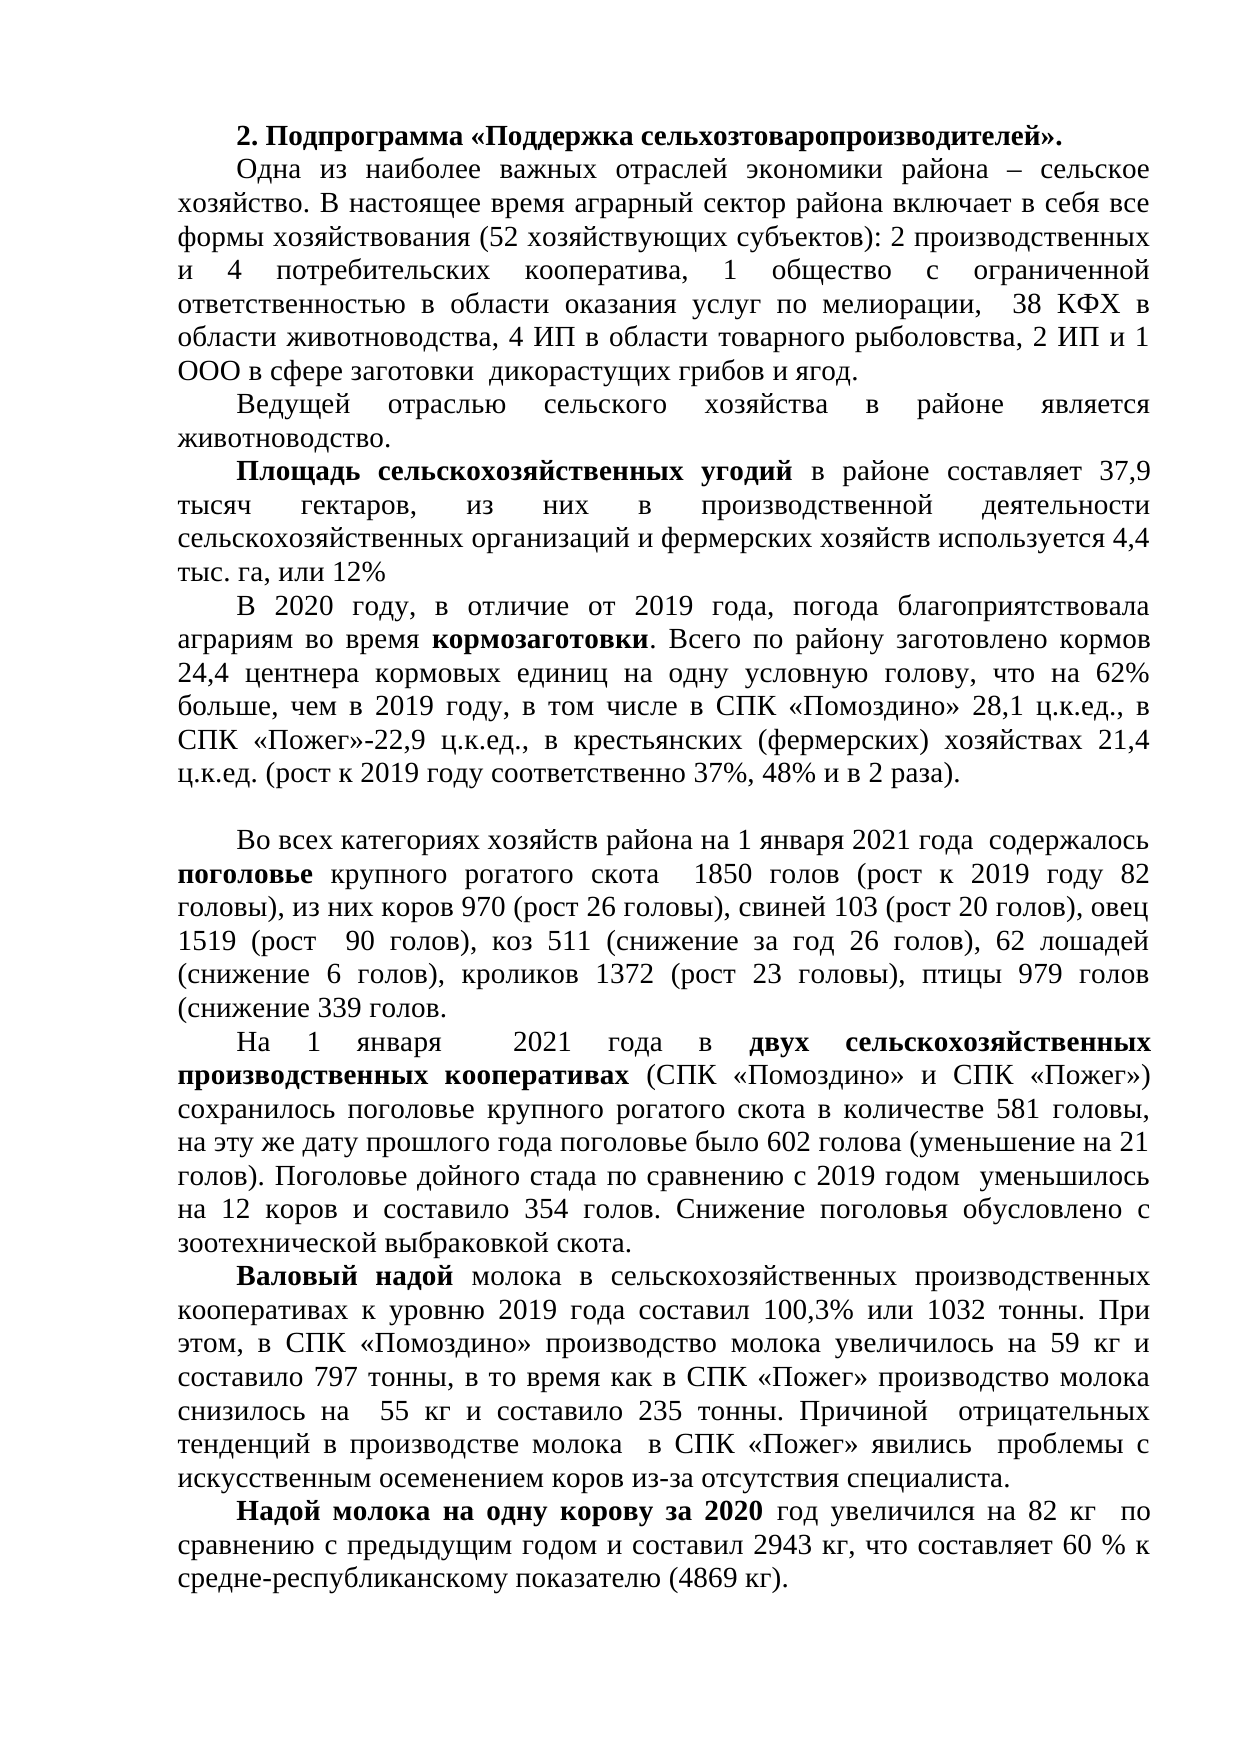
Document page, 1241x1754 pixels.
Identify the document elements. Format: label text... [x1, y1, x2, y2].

text 2. Подпрограмма «Поддержка сельхозтоваропроизводителей». [177, 118, 1152, 152]
text Площадь сельскохозяйственных угодий в районе составляет 37,9 тысяч гектаров, из них в производственной деятельности сельскохозяйственных организаций и фермерских хозяйств используется 4,4 тыс. га, или 12% [177, 453, 1152, 588]
text Во всех категориях хозяйств района на 1 января 2021 года содержалось поголовье крупного рогатого скота 1850 голов (рост к 2019 году 82 головы), из них коров 970 (рост 26 головы), свиней 103 (рост 20 голов), овец 1519 (рост 90 голов), коз 511 (снижение за год 26 голов), 62 лошадей (снижение 6 голов), кроликов 1372 (рост 23 головы), птицы 979 голов (снижение 339 голов. [177, 822, 1152, 1024]
text В 2020 году, в отличие от 2019 года, погода благоприятствовала аграриям во время кормозаготовки. Всего по району заготовлено кормов 24,4 центнера кормовых единиц на одну условную голову, что на 62% больше, чем в 2019 году, в том числе в СПК «Помоздино» 28,1 ц.к.ед., в СПК «Пожег»-22,9 ц.к.ед., в крестьянских (фермерских) хозяйствах 21,4 ц.к.ед. (рост к 2019 году соответственно 37%, 48% и в 2 раза). [177, 588, 1152, 789]
text Надой молока на одну корову за 2020 год увеличился на 82 кг по сравнению с предыдущим годом и составил 2943 кг, что составляет 60 % к средне-республиканскому показателю (4869 кг). [177, 1493, 1152, 1594]
text Валовый надой молока в сельскохозяйственных производственных кооперативах к уровню 2019 года составил 100,3% или 1032 тонны. При этом, в СПК «Помоздино» производство молока увеличилось на 59 кг и составило 797 тонны, в то время как в СПК «Пожег» производство молока снизилось на 55 кг и составило 235 тонны. Причиной отрицательных тенденций в производстве молока в СПК «Пожег» явились проблемы с искусственным осеменением коров из-за отсутствия специалиста. [177, 1258, 1152, 1493]
text Ведущей отраслью сельского хозяйства в районе является животноводство. [177, 386, 1152, 453]
text На 1 января 2021 года в двух сельскохозяйственных производственных кооперативах (СПК «Помоздино» и СПК «Пожег») сохранилось поголовье крупного рогатого скота в количестве 581 головы, на эту же дату прошлого года поголовье было 602 голова (уменьшение на 21 голов). Поголовье дойного стада по сравнению с 2019 годом уменьшилось на 12 коров и составило 354 голов. Снижение поголовья обусловлено с зоотехнической выбраковкой скота. [177, 1024, 1152, 1258]
text Одна из наиболее важных отраслей экономики района – сельское хозяйство. В настоящее время аграрный сектор района включает в себя все формы хозяйствования (52 хозяйствующих субъектов): 2 производственных и 4 потребительских кооператива, 1 общество с ограниченной ответственностью в области оказания услуг по мелиорации, 38 КФХ в области животноводства, 4 ИП в области товарного рыболовства, 2 ИП и 1 ООО в сфере заготовки дикорастущих грибов и ягод. [177, 152, 1152, 386]
